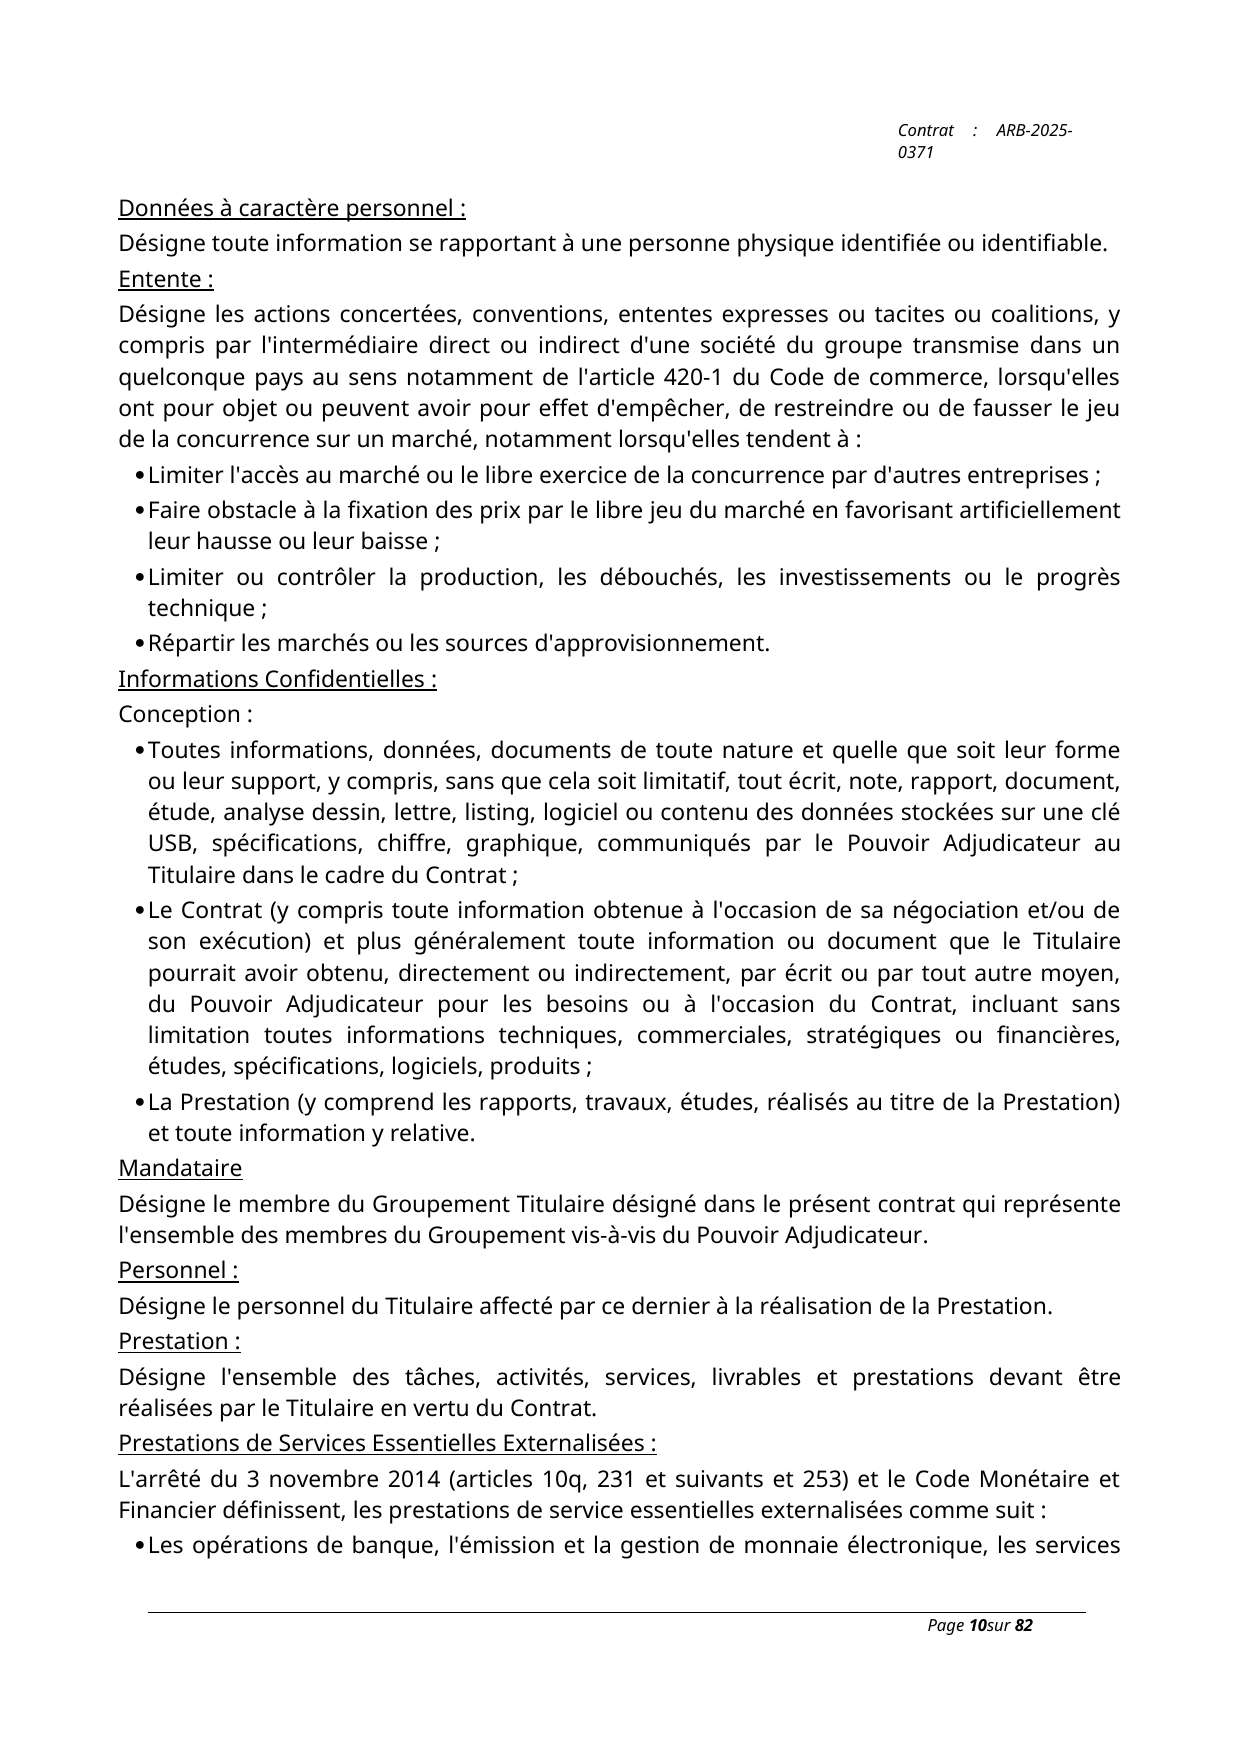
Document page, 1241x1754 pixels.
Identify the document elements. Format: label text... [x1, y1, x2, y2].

list Répartir les marchés ou les sources d'approvisionnement. [136, 627, 1122, 659]
text Mandataire [118, 1152, 1122, 1184]
text Entente : [118, 263, 1122, 294]
text Personnel : [118, 1254, 1122, 1286]
text Désigne le membre du Groupement Titulaire désigné dans le présent contrat qui représente l'ensemble des membres du Groupement vis-à-vis du Pouvoir Adjudicateur. [118, 1188, 1122, 1250]
list Limiter l'accès au marché ou le libre exercice de la concurrence par d'autres entreprises ; [136, 459, 1122, 490]
text Prestations de Services Essentielles Externalisées : [118, 1427, 1122, 1459]
text Désigne l'ensemble des tâches, activités, services, livrables et prestations devant être réalisées par le Titulaire en vertu du Contrat. [118, 1361, 1122, 1423]
list Toutes informations, données, documents de toute nature et quelle que soit leur forme ou leur support, y compris, sans que cela soit limitatif, tout écrit, note, rapport, document, étude, analyse dessin, lettre, listing, logiciel ou contenu des données stockées sur une clé USB, spécifications, chiffre, graphique, communiqués par le Pouvoir Adjudicateur au Titulaire dans le cadre du Contrat ; [136, 734, 1122, 890]
text Conception : [118, 698, 1122, 729]
text Informations Confidentielles : [118, 663, 1122, 694]
text Désigne toute information se rapportant à une personne physique identifiée ou identifiable. [118, 227, 1122, 259]
text Désigne les actions concertées, conventions, ententes expresses ou tacites ou coalitions, y compris par l'intermédiaire direct ou indirect d'une société du groupe transmise dans un quelconque pays au sens notamment de l'article 420-1 du Code de commerce, lorsqu'elles ont pour objet ou peuvent avoir pour effet d'empêcher, de restreindre ou de fausser le jeu de la concurrence sur un marché, notamment lorsqu'elles tendent à : [118, 298, 1122, 454]
list Faire obstacle à la fixation des prix par le libre jeu du marché en favorisant artificiellement leur hausse ou leur baisse ; [136, 494, 1122, 557]
text Désigne le personnel du Titulaire affecté par ce dernier à la réalisation de la Prestation. [118, 1290, 1122, 1321]
list Limiter ou contrôler la production, les débouchés, les investissements ou le progrès technique ; [136, 561, 1122, 623]
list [136, 1529, 1122, 1561]
list Le Contrat (y compris toute information obtenue à l'occasion de sa négociation et/ou de son exécution) et plus généralement toute information ou document que le Titulaire pourrait avoir obtenu, directement ou indirectement, par écrit ou par tout autre moyen, du Pouvoir Adjudicateur pour les besoins ou à l'occasion du Contrat, incluant sans limitation toutes informations techniques, commerciales, stratégiques ou financières, études, spécifications, logiciels, produits ; [136, 894, 1122, 1082]
text Données à caractère personnel : [118, 192, 1122, 223]
list La Prestation (y comprend les rapports, travaux, études, réalisés au titre de la Prestation) et toute information y relative. [136, 1086, 1122, 1148]
text Prestation : [118, 1325, 1122, 1357]
text L'arrêté du 3 novembre 2014 (articles 10q, 231 et suivants et 253) et le Code Monétaire et Financier définissent, les prestations de service essentielles externalisées comme suit : [118, 1463, 1122, 1525]
